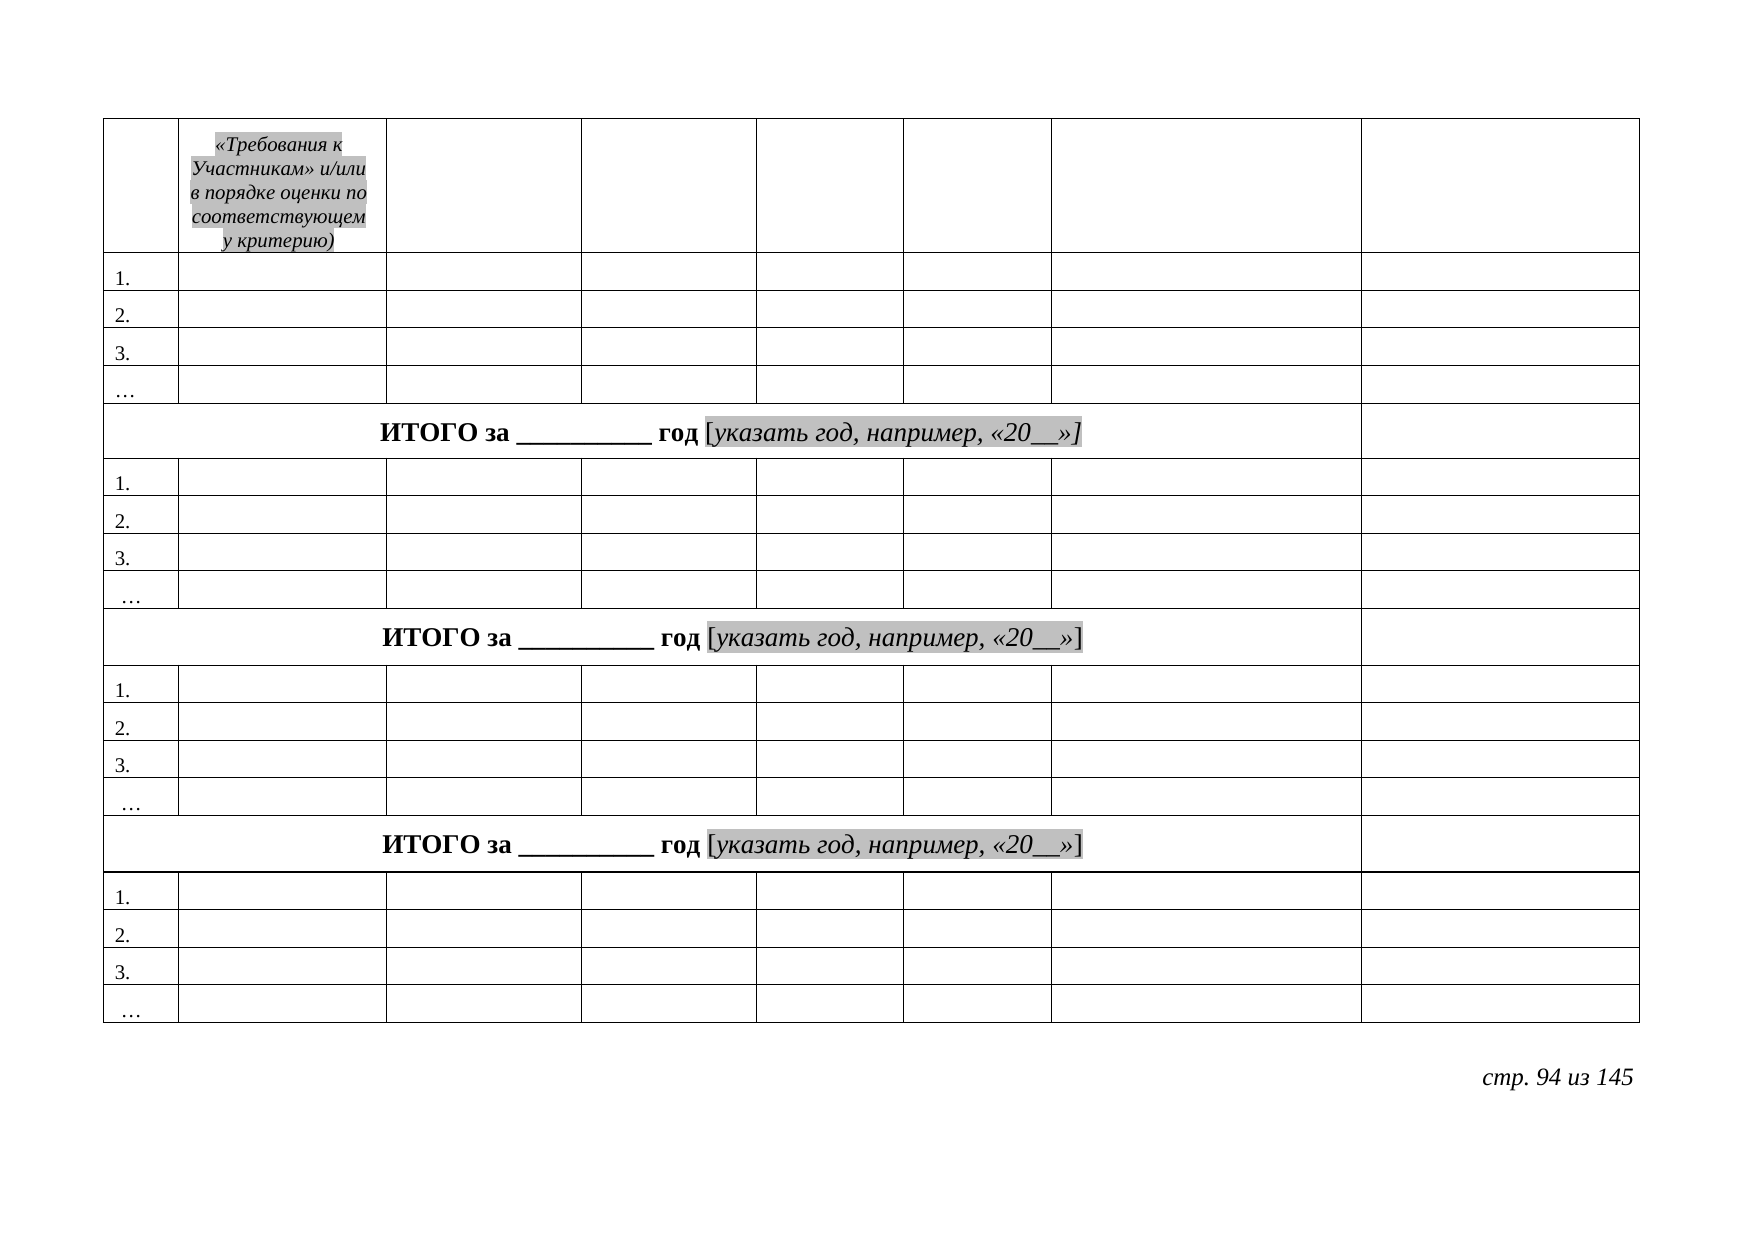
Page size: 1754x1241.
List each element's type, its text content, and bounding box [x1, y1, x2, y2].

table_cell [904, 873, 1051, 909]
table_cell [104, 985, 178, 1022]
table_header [179, 119, 386, 252]
table_cell [104, 459, 178, 495]
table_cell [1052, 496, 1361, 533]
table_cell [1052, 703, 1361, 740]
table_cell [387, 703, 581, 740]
table_cell ИТОГО за __________ год [указать год, например, «20__»] [104, 404, 1361, 457]
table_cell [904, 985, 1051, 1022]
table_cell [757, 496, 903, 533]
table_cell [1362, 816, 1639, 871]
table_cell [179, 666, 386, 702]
table_cell [179, 253, 386, 289]
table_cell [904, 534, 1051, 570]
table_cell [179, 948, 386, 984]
table_header № п/п [104, 119, 178, 252]
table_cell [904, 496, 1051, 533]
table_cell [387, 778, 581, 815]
table_cell … [104, 366, 178, 402]
table_cell [582, 366, 756, 402]
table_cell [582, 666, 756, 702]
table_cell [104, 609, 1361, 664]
table_cell [104, 253, 178, 289]
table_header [387, 119, 581, 252]
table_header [1052, 119, 1361, 252]
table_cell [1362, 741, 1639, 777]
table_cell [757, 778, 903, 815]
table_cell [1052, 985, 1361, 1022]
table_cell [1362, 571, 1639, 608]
table_cell [387, 328, 581, 365]
table_cell [387, 291, 581, 327]
table_cell [179, 366, 386, 402]
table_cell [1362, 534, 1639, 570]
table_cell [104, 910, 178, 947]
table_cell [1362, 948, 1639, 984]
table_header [1362, 119, 1639, 252]
table_cell [582, 253, 756, 289]
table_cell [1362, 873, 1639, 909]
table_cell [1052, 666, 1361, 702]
table_cell [757, 328, 903, 365]
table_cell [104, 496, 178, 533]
table_cell [757, 366, 903, 402]
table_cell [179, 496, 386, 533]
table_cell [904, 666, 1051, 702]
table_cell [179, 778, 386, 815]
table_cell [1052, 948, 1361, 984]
table_cell [1362, 404, 1639, 457]
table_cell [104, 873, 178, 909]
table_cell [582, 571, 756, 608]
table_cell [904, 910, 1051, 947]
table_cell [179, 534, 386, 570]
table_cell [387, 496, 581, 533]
table_cell [904, 366, 1051, 402]
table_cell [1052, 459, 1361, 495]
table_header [904, 119, 1051, 252]
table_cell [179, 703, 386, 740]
table_cell [104, 328, 178, 365]
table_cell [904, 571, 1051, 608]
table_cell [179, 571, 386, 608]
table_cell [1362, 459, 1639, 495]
table_cell [179, 291, 386, 327]
table_cell [904, 291, 1051, 327]
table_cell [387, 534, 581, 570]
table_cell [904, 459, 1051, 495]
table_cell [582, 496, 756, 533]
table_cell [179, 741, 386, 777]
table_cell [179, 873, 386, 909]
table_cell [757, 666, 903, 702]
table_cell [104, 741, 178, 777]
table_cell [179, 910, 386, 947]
table_cell [1362, 253, 1639, 289]
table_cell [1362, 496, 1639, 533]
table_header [582, 119, 756, 252]
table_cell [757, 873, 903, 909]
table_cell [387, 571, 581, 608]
table_cell [582, 291, 756, 327]
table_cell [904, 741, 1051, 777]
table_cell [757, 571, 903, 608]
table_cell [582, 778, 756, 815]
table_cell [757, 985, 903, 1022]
table_cell [904, 253, 1051, 289]
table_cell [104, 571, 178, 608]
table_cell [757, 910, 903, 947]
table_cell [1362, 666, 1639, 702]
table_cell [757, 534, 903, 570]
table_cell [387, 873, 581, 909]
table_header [757, 119, 903, 252]
table_cell [582, 459, 756, 495]
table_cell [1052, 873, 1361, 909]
table_cell [1052, 366, 1361, 402]
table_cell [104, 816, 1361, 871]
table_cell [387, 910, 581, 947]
table_cell [1362, 328, 1639, 365]
table_cell [179, 328, 386, 365]
table_cell [757, 291, 903, 327]
table_cell [1362, 366, 1639, 402]
table_cell [582, 328, 756, 365]
table_cell [1052, 253, 1361, 289]
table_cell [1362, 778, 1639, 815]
table_cell [387, 366, 581, 402]
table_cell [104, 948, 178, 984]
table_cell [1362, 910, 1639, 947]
table_cell [1052, 291, 1361, 327]
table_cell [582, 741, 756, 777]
table_cell [104, 291, 178, 327]
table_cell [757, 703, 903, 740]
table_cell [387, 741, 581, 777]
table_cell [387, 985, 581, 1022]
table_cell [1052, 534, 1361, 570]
table_cell [387, 459, 581, 495]
table_cell [757, 459, 903, 495]
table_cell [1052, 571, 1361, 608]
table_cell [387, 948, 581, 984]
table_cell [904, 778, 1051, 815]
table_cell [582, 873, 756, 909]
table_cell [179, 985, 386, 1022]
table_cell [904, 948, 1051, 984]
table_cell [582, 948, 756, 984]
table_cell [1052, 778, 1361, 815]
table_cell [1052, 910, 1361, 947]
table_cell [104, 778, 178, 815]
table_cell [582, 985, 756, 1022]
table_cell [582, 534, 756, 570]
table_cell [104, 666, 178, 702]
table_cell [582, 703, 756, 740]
table_cell [1052, 328, 1361, 365]
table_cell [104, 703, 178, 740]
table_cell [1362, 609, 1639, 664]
table_cell [904, 328, 1051, 365]
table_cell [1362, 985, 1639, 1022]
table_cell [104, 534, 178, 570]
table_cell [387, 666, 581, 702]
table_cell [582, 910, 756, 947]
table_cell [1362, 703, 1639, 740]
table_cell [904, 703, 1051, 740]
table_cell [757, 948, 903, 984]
table_cell [387, 253, 581, 289]
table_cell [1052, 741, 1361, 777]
table_cell [179, 459, 386, 495]
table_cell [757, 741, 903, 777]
table_cell [757, 253, 903, 289]
table_cell [1362, 291, 1639, 327]
